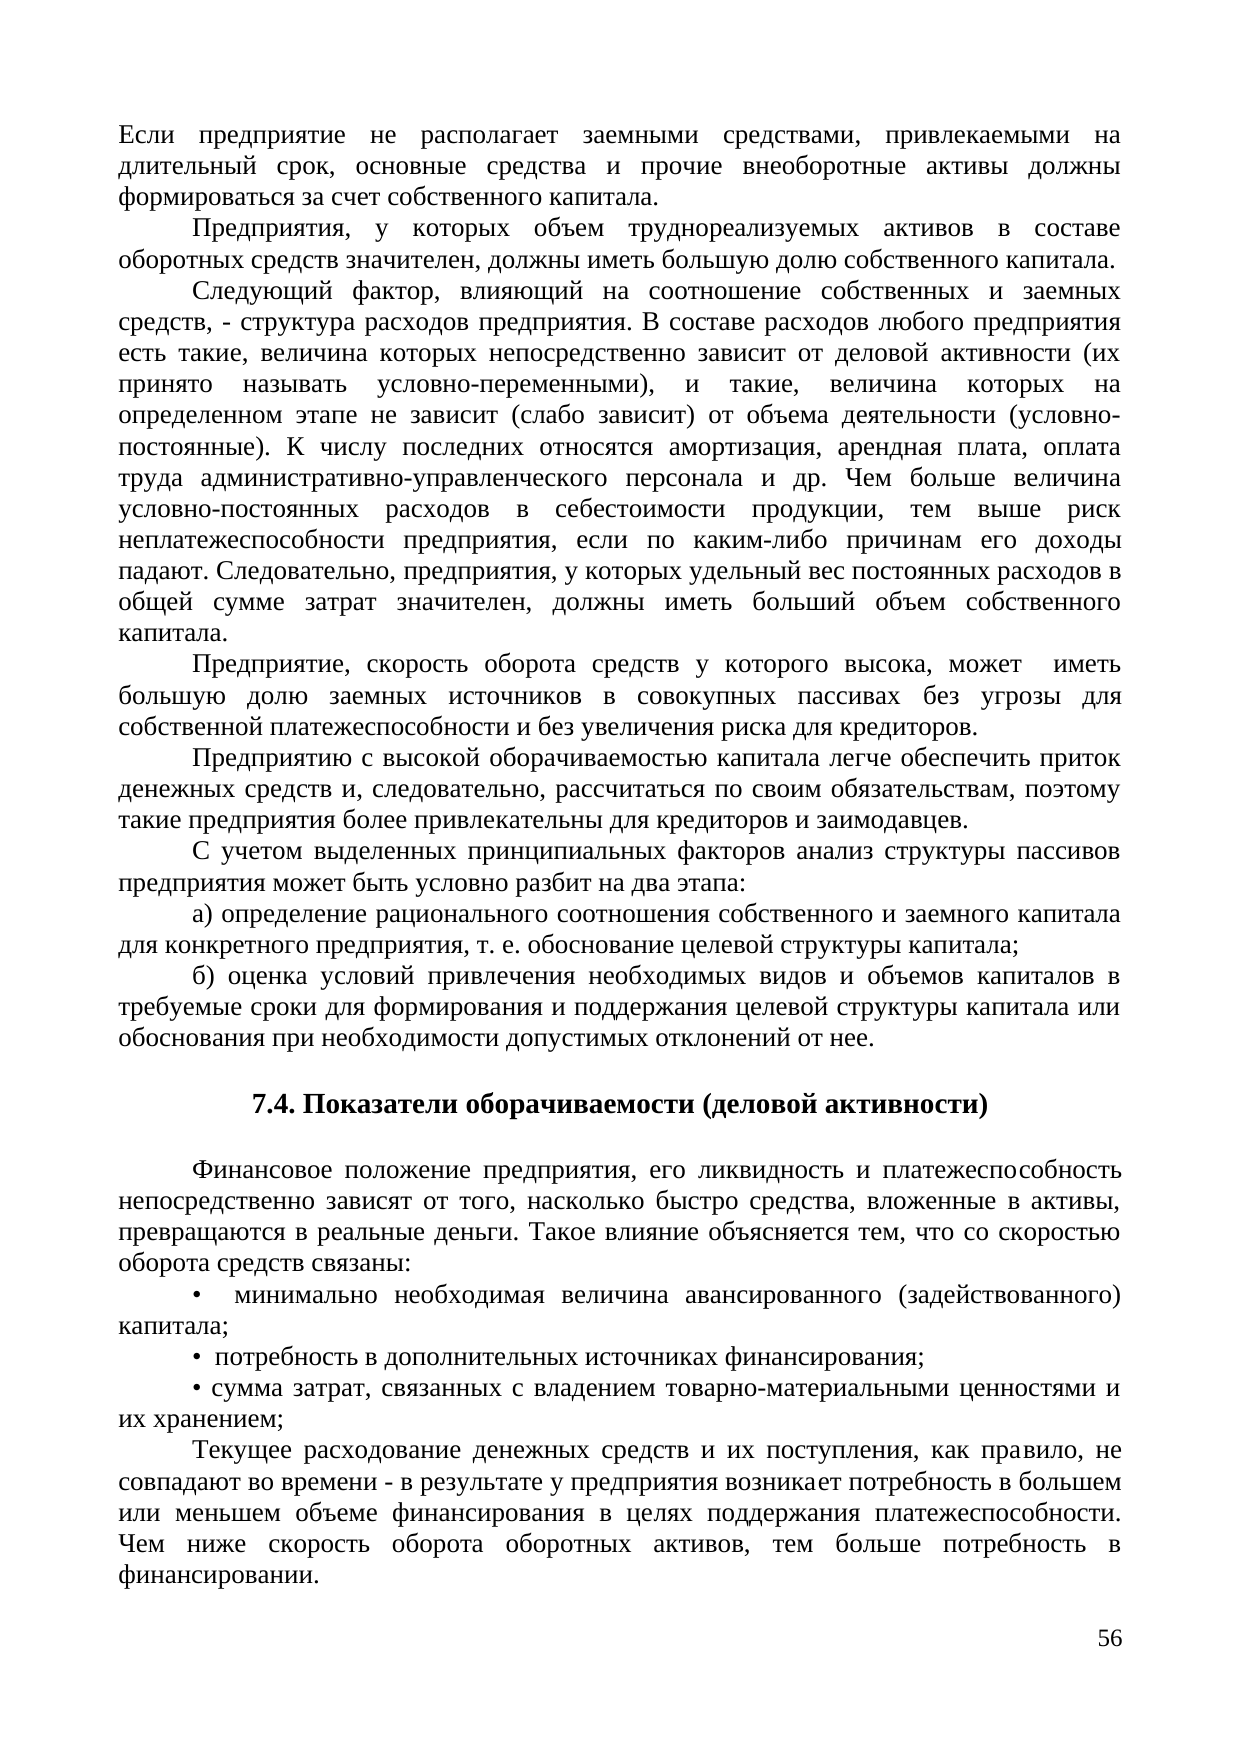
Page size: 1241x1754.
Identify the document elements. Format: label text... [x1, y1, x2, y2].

text Предприятию с высокой оборачиваемостью капитала легче обеспечить приток денежных средств и, следовательно, рассчитаться по своим обязательствам, поэтому такие предприятия более привлекательны для кредиторов и заимодавцев. [118, 741, 1122, 834]
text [118, 118, 1122, 212]
text 7.4. Показатели оборачиваемости (деловой активности) [118, 1086, 1122, 1119]
text б) оценка условий привлечения необходимых видов и объемов капиталов в требуемые сроки для формирования и поддержания целевой структуры капитала или обоснования при необходимости допустимых отклонений от нее. [118, 959, 1122, 1052]
text • сумма затрат, связанных с владением товарно-материальными ценностями и их хранением; [118, 1371, 1122, 1433]
text а) определение рационального соотношения собственного и заемного капитала для конкретного предприятия, т. е. обоснование целевой структуры капитала; [118, 897, 1122, 959]
text Текущее расходование денежных средств и их поступления, как правило, не совпадают во времени - в результате у предприятия возникает потребность в большем или меньшем объеме финансирования в целях поддержания платежеспособности. Чем ниже скорость оборота оборотных активов, тем больше потребность в финансировании. [118, 1433, 1122, 1589]
text Финансовое положение предприятия, его ликвидность и платежеспособность непосредственно зависят от того, насколько быстро средства, вложенные в активы, превращаются в реальные деньги. Такое влияние объясняется тем, что со скоростью оборота средств связаны: [118, 1153, 1122, 1278]
text Предприятие, скорость оборота средств у которого высока, может иметь большую долю заемных источников в совокупных пассивах без угрозы для собственной платежеспособности и без увеличения риска для кредиторов. [118, 648, 1122, 741]
text Предприятия, у которых объем труднореализуемых активов в составе оборотных средств значителен, должны иметь большую долю собственного капитала. [118, 212, 1122, 274]
text Следующий фактор, влияющий на соотношение собственных и заемных средств, - структура расходов предприятия. В составе расходов любого предприятия есть такие, величина которых непосредственно зависит от деловой активности (их принято называть условно-переменными), и такие, величина которых на определенном этапе не зависит (слабо зависит) от объема деятельности (условно-постоянные). К числу последних относятся амортизация, арендная плата, оплата труда административно-управленческого персонала и др. Чем больше величина условно-постоянных расходов в себестоимости продукции, тем выше риск неплатежеспособности предприятия, если по каким-либо причинам его доходы падают. Следовательно, предприятия, у которых удельный вес постоянных расходов в общей сумме затрат значителен, должны иметь больший объем собственного капитала. [118, 274, 1122, 648]
text • потребность в дополнительных источниках финансирования; [118, 1340, 1122, 1371]
text С учетом выделенных принципиальных факторов анализ структуры пассивов предприятия может быть условно разбит на два этапа: [118, 834, 1122, 897]
text • минимально необходимая величина авансированного (задействованного) капитала; [118, 1278, 1122, 1340]
